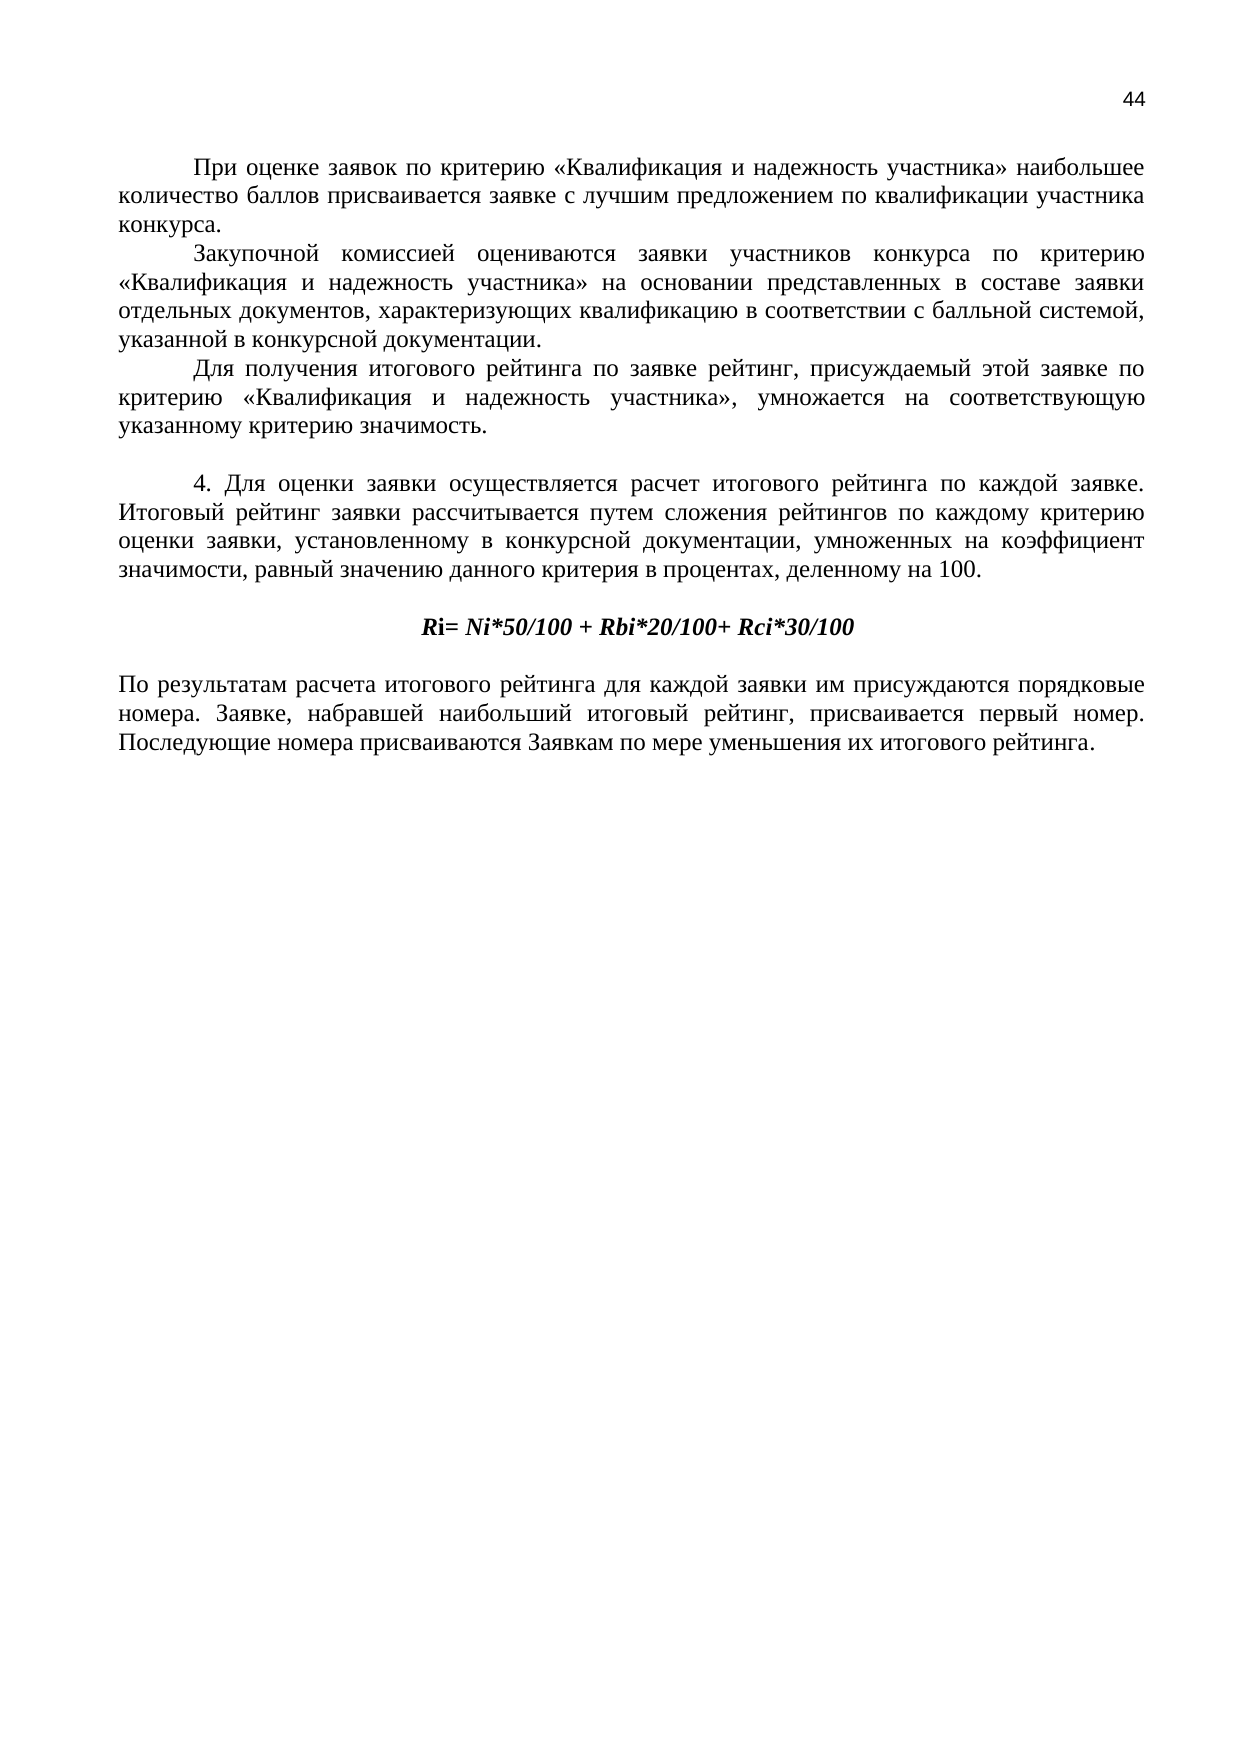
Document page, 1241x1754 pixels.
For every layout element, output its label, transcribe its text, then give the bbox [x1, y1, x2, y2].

text Ri= Ni*50/100 + Rbi*20/100+ Rсi*30/100 [118, 612, 1157, 640]
text 4. Для оценки заявки осуществляется расчет итогового рейтинга по каждой заявке. Итоговый рейтинг заявки рассчитывается путем сложения рейтингов по каждому критерию оценки заявки, установленному в конкурсной документации, умноженных на коэффициент значимости, равный значению данного критерия в процентах, деленному на 100. [118, 468, 1146, 583]
text Закупочной комиссией оцениваются заявки участников конкурса по критерию «Квалификация и надежность участника» на основании представленных в составе заявки отдельных документов, характеризующих квалификацию в соответствии с балльной системой, указанной в конкурсной документации. [118, 238, 1146, 353]
text По результатам расчета итогового рейтинга для каждой заявки им присуждаются порядковые номера. Заявке, набравшей наибольший итоговый рейтинг, присваивается первый номер. Последующие номера присваиваются Заявкам по мере уменьшения их итогового рейтинга. [118, 669, 1146, 755]
text Для получения итогового рейтинга по заявке рейтинг, присуждаемый этой заявке по критерию «Квалификация и надежность участника», умножается на соответствующую указанному критерию значимость. [118, 353, 1146, 439]
text При оценке заявок по критерию «Квалификация и надежность участника» наибольшее количество баллов присваивается заявке с лучшим предложением по квалификации участника конкурса. [118, 152, 1146, 238]
